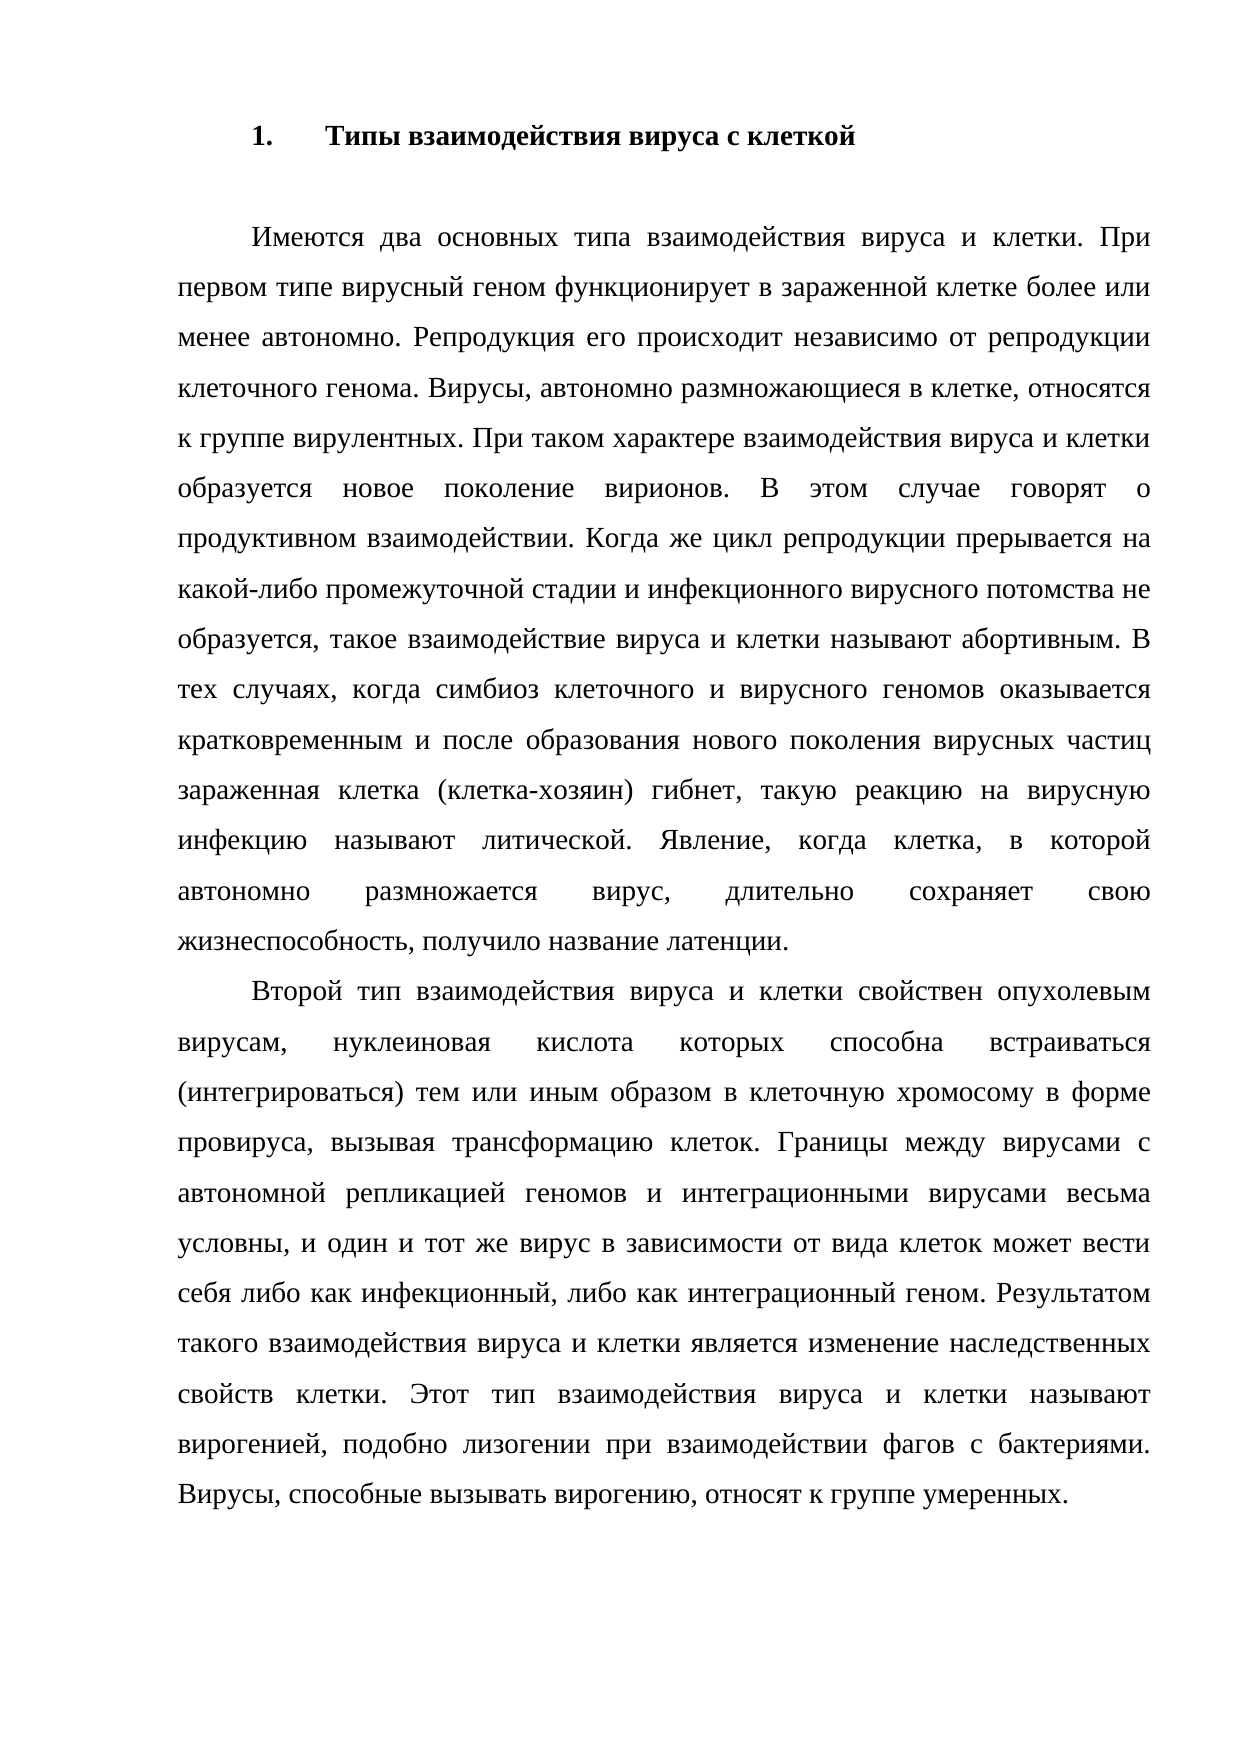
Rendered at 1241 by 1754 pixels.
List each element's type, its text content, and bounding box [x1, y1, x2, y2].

subtitle Второй тип взаимодействия вируса и клетки свойствен опухолевым вирусам, нуклеиновая кислота которых способна встраиваться (интегрироваться) тем или иным образом в клеточную хромосому в форме провируса, вызывая трансформацию клеток. Границы между вирусами с автономной репликацией геномов и интеграционными вирусами весьма условны, и один и тот же вирус в зависимости от вида клеток может вести себя либо как инфекционный, либо как интеграционный геном. Результатом такого взаимодействия вируса и клетки является изменение наследственных свойств клетки. Этот тип взаимодействия вируса и клетки называют вирогенией, подобно лизогении при взаимодействии фагов с бактериями. Вирусы, способные вызывать вирогению, относят к группе умеренных. [177, 973, 1152, 1510]
list Типы взаимодействия вируса с клеткой [177, 118, 1152, 152]
text Имеются два основных типа взаимодействия вируса и клетки. При первом типе вирусный геном функционирует в зараженной клетке более или менее автономно. Репродукция его происходит независимо от репродукции клеточного генома. Вирусы, автономно размножающиеся в клетке, относятся к группе вирулентных. При таком характере взаимодействия вируса и клетки образуется новое поколение вирионов. В этом случае говорят о продуктивном взаимодействии. Когда же цикл репродукции прерывается на какой-либо промежуточной стадии и инфекционного вирусного потомства не образуется, такое взаимодействие вируса и клетки называют абортивным. В тех случаях, когда симбиоз клеточного и вирусного геномов оказывается кратковременным и после образования нового поколения вирусных частиц зараженная клетка (клетка-хозяин) гибнет, такую реакцию на вирусную инфекцию называют литической. Явление, когда клетка, в которой автономно размножается вирус, длительно сохраняет свою жизнеспособность, получило название латенции. [177, 219, 1152, 957]
